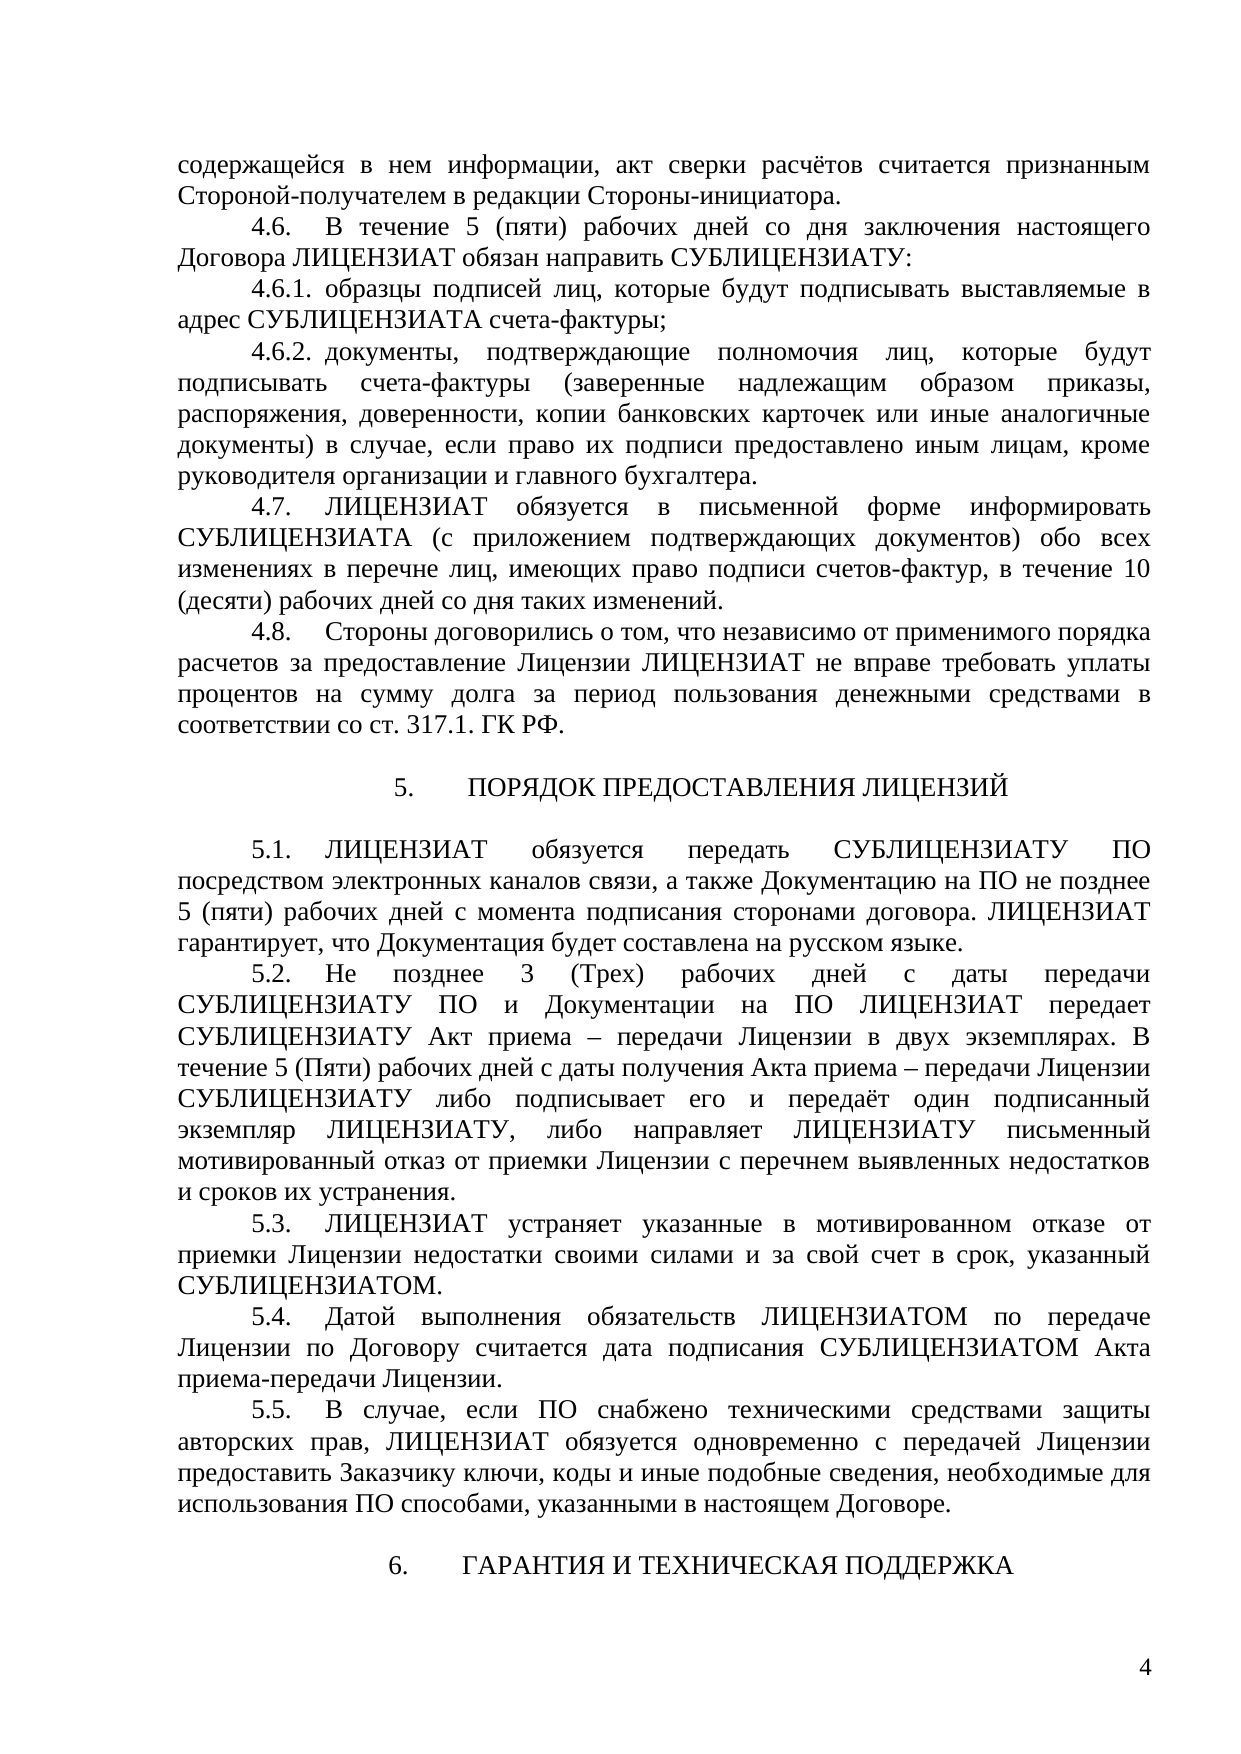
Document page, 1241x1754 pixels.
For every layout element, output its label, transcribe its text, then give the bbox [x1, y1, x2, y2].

list ПОРЯДОК ПРЕДОСТАВЛЕНИЯ ЛИЦЕНЗИЙ [177, 771, 1152, 802]
list В течение 5 (пяти) рабочих дней со дня заключения настоящего Договора ЛИЦЕНЗИАТ обязан направить СУБЛИЦЕНЗИАТУ: [177, 210, 1152, 272]
list ЛИЦЕНЗИАТ обязуется в письменной форме информировать СУБЛИЦЕНЗИАТА (с приложением подтверждающих документов) обо всех изменениях в перечне лиц, имеющих право подписи счетов-фактур, в течение 10 (десяти) рабочих дней со дня таких изменений. [177, 490, 1152, 615]
list Датой выполнения обязательств ЛИЦЕНЗИАТОМ по передаче Лицензии по Договору считается дата подписания СУБЛИЦЕНЗИАТОМ Акта приема-передачи Лицензии. [177, 1300, 1152, 1393]
list ЛИЦЕНЗИАТ обязуется передать СУБЛИЦЕНЗИАТУ ПО посредством электронных каналов связи, а также Документацию на ПО не позднее 5 (пяти) рабочих дней с момента подписания сторонами договора. ЛИЦЕНЗИАТ гарантирует, что Документация будет составлена на русском языке. [177, 833, 1152, 957]
list ЛИЦЕНЗИАТ устраняет указанные в мотивированном отказе от приемки Лицензии недостатки своими силами и за свой счет в срок, указанный СУБЛИЦЕНЗИАТОМ. [177, 1207, 1152, 1300]
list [177, 148, 1152, 210]
list образцы подписей лиц, которые будут подписывать выставляемые в адрес СУБЛИЦЕНЗИАТА счета-фактуры; [177, 272, 1152, 334]
list документы, подтверждающие полномочия лиц, которые будут подписывать счета-фактуры (заверенные надлежащим образом приказы, распоряжения, доверенности, копии банковских карточек или иные аналогичные документы) в случае, если право их подписи предоставлено иным лицам, кроме руководителя организации и главного бухгалтера. [177, 334, 1152, 490]
list В случае, если ПО снабжено техническими средствами защиты авторских прав, ЛИЦЕНЗИАТ обязуется одновременно с передачей Лицензии предоставить Заказчику ключи, коды и иные подобные сведения, необходимые для использования ПО способами, указанными в настоящем Договоре. [177, 1393, 1152, 1518]
list Не позднее 3 (Трех) рабочих дней с даты передачи СУБЛИЦЕНЗИАТУ ПО и Документации на ПО ЛИЦЕНЗИАТ передает СУБЛИЦЕНЗИАТУ Акт приема – передачи Лицензии в двух экземплярах. В течение 5 (Пяти) рабочих дней с даты получения Акта приема – передачи Лицензии СУБЛИЦЕНЗИАТУ либо подписывает его и передаёт один подписанный экземпляр ЛИЦЕНЗИАТУ, либо направляет ЛИЦЕНЗИАТУ письменный мотивированный отказ от приемки Лицензии с перечнем выявленных недостатков и сроков их устранения. [177, 957, 1152, 1207]
list ГАРАНТИЯ И ТЕХНИЧЕСКАЯ ПОДДЕРЖКА [177, 1549, 1152, 1580]
list Стороны договорились о том, что независимо от применимого порядка расчетов за предоставление Лицензии ЛИЦЕНЗИАТ не вправе требовать уплаты процентов на сумму долга за период пользования денежными средствами в соответствии со ст. 317.1. ГК РФ. [177, 615, 1152, 739]
